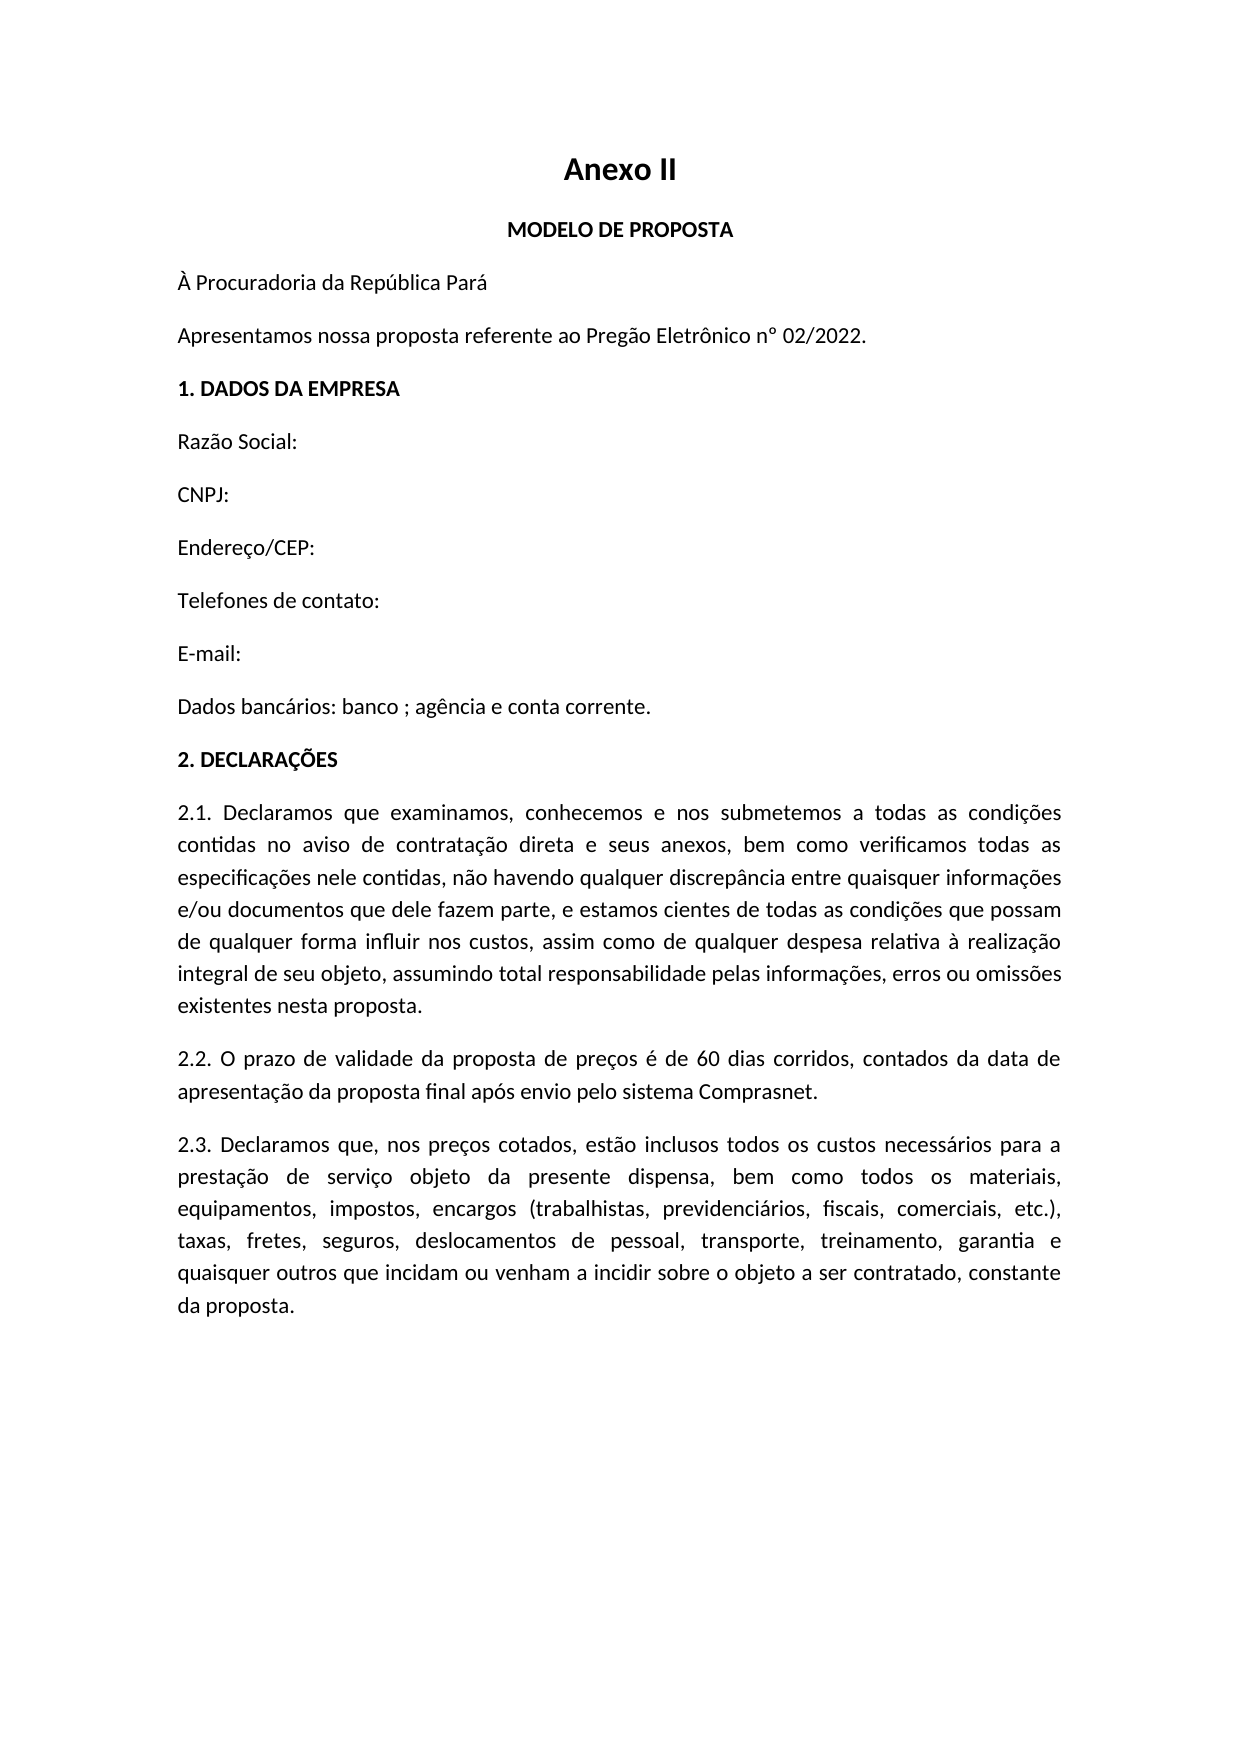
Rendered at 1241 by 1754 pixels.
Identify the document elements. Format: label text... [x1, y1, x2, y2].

text 2.3. Declaramos que, nos preços cotados, estão inclusos todos os custos necessários para a prestação de serviço objeto da presente dispensa, bem como todos os materiais, equipamentos, impostos, encargos (trabalhistas, previdenciários, fiscais, comerciais, etc.), taxas, fretes, seguros, deslocamentos de pessoal, transporte, treinamento, garantia e quaisquer outros que incidam ou venham a incidir sobre o objeto a ser contratado, constante da proposta. [177, 1130, 1063, 1319]
text Endereço/CEP: [177, 533, 1063, 561]
text 2.1. Declaramos que examinamos, conhecemos e nos submetemos a todas as condições contidas no aviso de contratação direta e seus anexos, bem como verificamos todas as especificações nele contidas, não havendo qualquer discrepância entre quaisquer informações e/ou documentos que dele fazem parte, e estamos cientes de todas as condições que possam de qualquer forma influir nos custos, assim como de qualquer despesa relativa à realização integral de seu objeto, assumindo total responsabilidade pelas informações, erros ou omissões existentes nesta proposta. [177, 798, 1063, 1019]
text Dados bancários: banco ; agência e conta corrente. [177, 692, 1063, 720]
text 2. DECLARAÇÕES [177, 745, 1063, 773]
text Anexo II [177, 148, 1063, 188]
text À Procuradoria da República Pará [177, 268, 1063, 296]
text Telefones de contato: [177, 586, 1063, 614]
text MODELO DE PROPOSTA [177, 215, 1063, 243]
text 1. DADOS DA EMPRESA [177, 374, 1063, 402]
text Razão Social: [177, 427, 1063, 455]
text E-mail: [177, 639, 1063, 667]
text CNPJ: [177, 480, 1063, 508]
text 2.2. O prazo de validade da proposta de preços é de 60 dias corridos, contados da data de apresentação da proposta final após envio pelo sistema Comprasnet. [177, 1044, 1063, 1105]
text Apresentamos nossa proposta referente ao Pregão Eletrônico nº 02/2022. [177, 321, 1063, 349]
